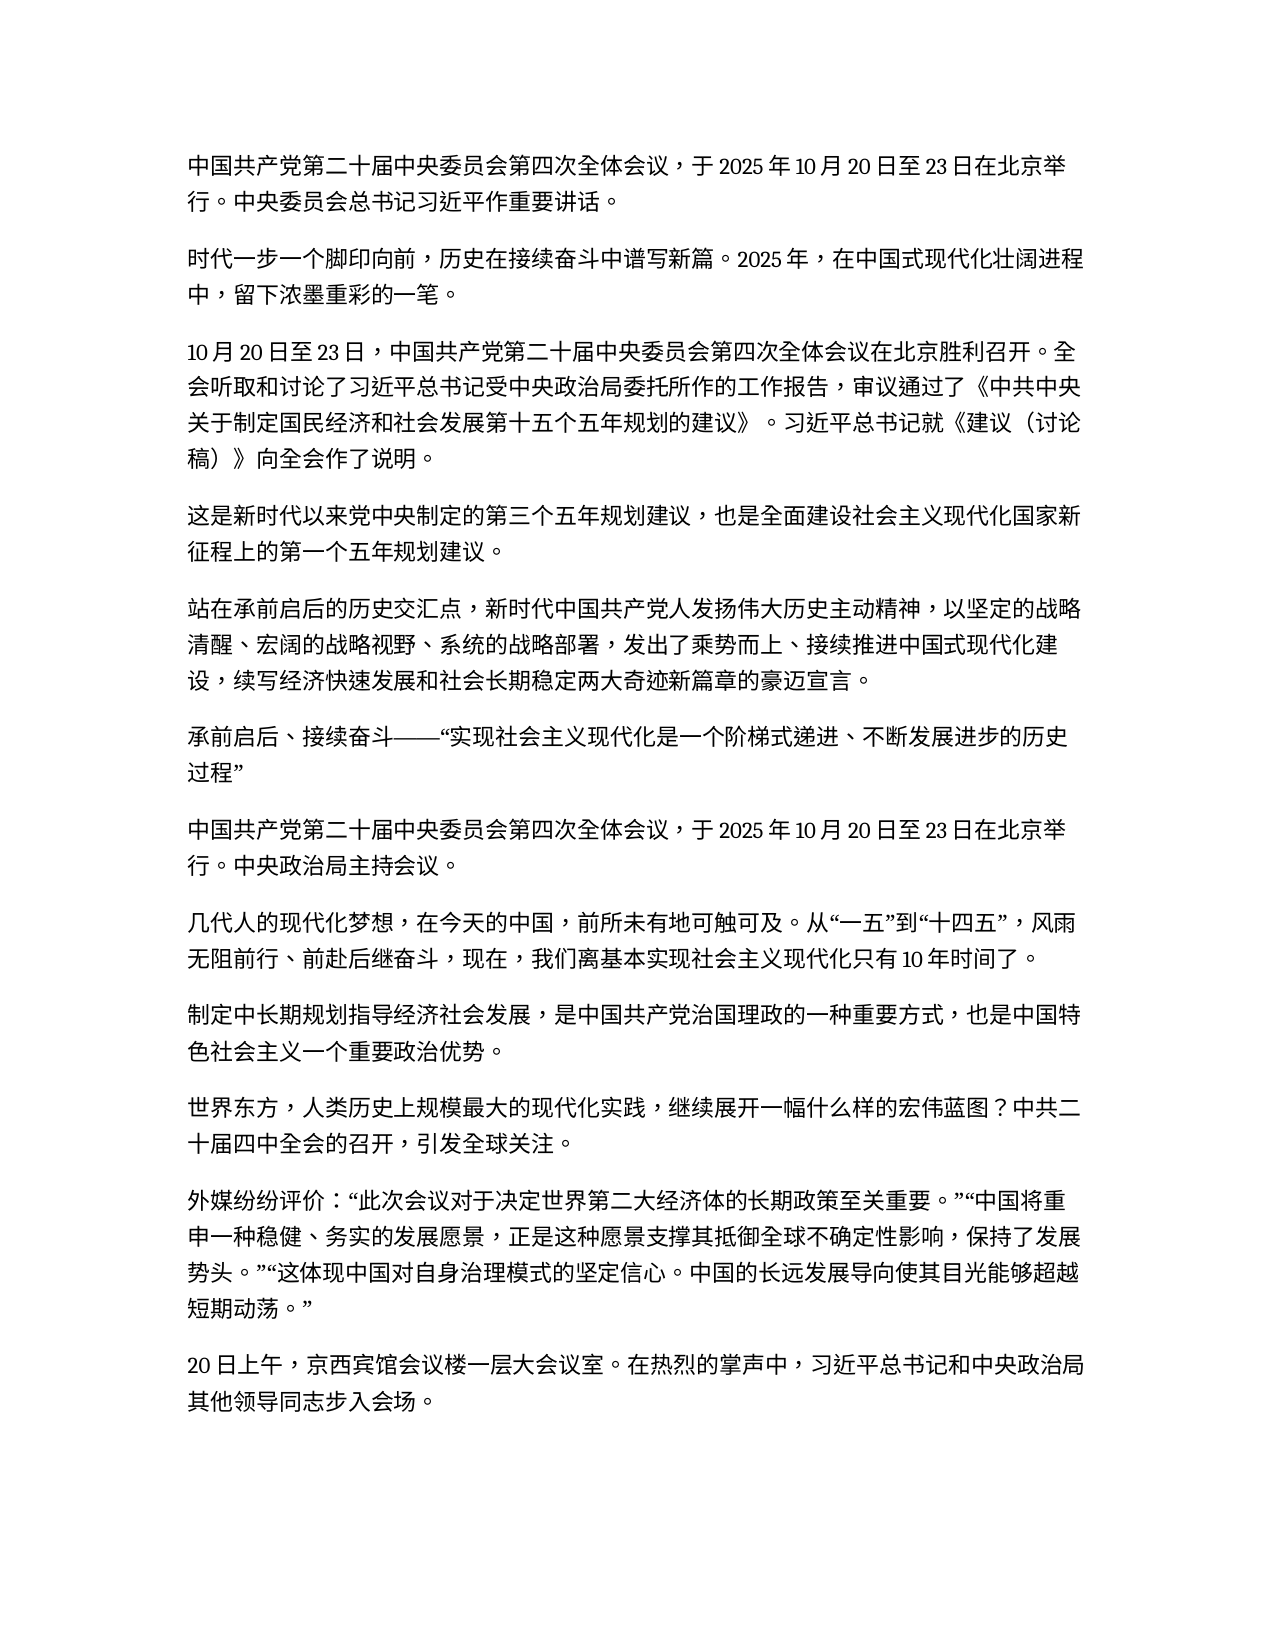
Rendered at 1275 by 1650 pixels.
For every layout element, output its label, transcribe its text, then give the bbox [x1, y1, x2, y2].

text 10月20日至23日，中国共产党第二十届中央委员会第四次全体会议在北京胜利召开。全会听取和讨论了习近平总书记受中央政治局委托所作的工作报告，审议通过了《中共中央关于制定国民经济和社会发展第十五个五年规划的建议》。习近平总书记就《建议（讨论稿）》向全会作了说明。 [187, 335, 1087, 474]
text 世界东方，人类历史上规模最大的现代化实践，继续展开一幅什么样的宏伟蓝图？中共二十届四中全会的召开，引发全球关注。 [187, 1092, 1087, 1159]
text 承前启后、接续奋斗——“实现社会主义现代化是一个阶梯式递进、不断发展进步的历史过程” [187, 721, 1087, 788]
text 站在承前启后的历史交汇点，新时代中国共产党人发扬伟大历史主动精神，以坚定的战略清醒、宏阔的战略视野、系统的战略部署，发出了乘势而上、接续推进中国式现代化建设，续写经济快速发展和社会长期稳定两大奇迹新篇章的豪迈宣言。 [187, 593, 1087, 696]
text 中国共产党第二十届中央委员会第四次全体会议，于2025年10月20日至23日在北京举行。中央政治局主持会议。 [187, 814, 1087, 881]
text 这是新时代以来党中央制定的第三个五年规划建议，也是全面建设社会主义现代化国家新征程上的第一个五年规划建议。 [187, 500, 1087, 567]
text 几代人的现代化梦想，在今天的中国，前所未有地可触可及。从“一五”到“十四五”，风雨无阻前行、前赴后继奋斗，现在，我们离基本实现社会主义现代化只有10年时间了。 [187, 907, 1087, 974]
text 中国共产党第二十届中央委员会第四次全体会议，于2025年10月20日至23日在北京举行。中央委员会总书记习近平作重要讲话。 [187, 150, 1087, 217]
text 20日上午，京西宾馆会议楼一层大会议室。在热烈的掌声中，习近平总书记和中央政治局其他领导同志步入会场。 [187, 1349, 1087, 1417]
text 外媒纷纷评价：“此次会议对于决定世界第二大经济体的长期政策至关重要。”“中国将重申一种稳健、务实的发展愿景，正是这种愿景支撑其抵御全球不确定性影响，保持了发展势头。”“这体现中国对自身治理模式的坚定信心。中国的长远发展导向使其目光能够超越短期动荡。” [187, 1185, 1087, 1324]
text 时代一步一个脚印向前，历史在接续奋斗中谱写新篇。2025年，在中国式现代化壮阔进程中，留下浓墨重彩的一笔。 [187, 243, 1087, 310]
text 制定中长期规划指导经济社会发展，是中国共产党治国理政的一种重要方式，也是中国特色社会主义一个重要政治优势。 [187, 999, 1087, 1067]
